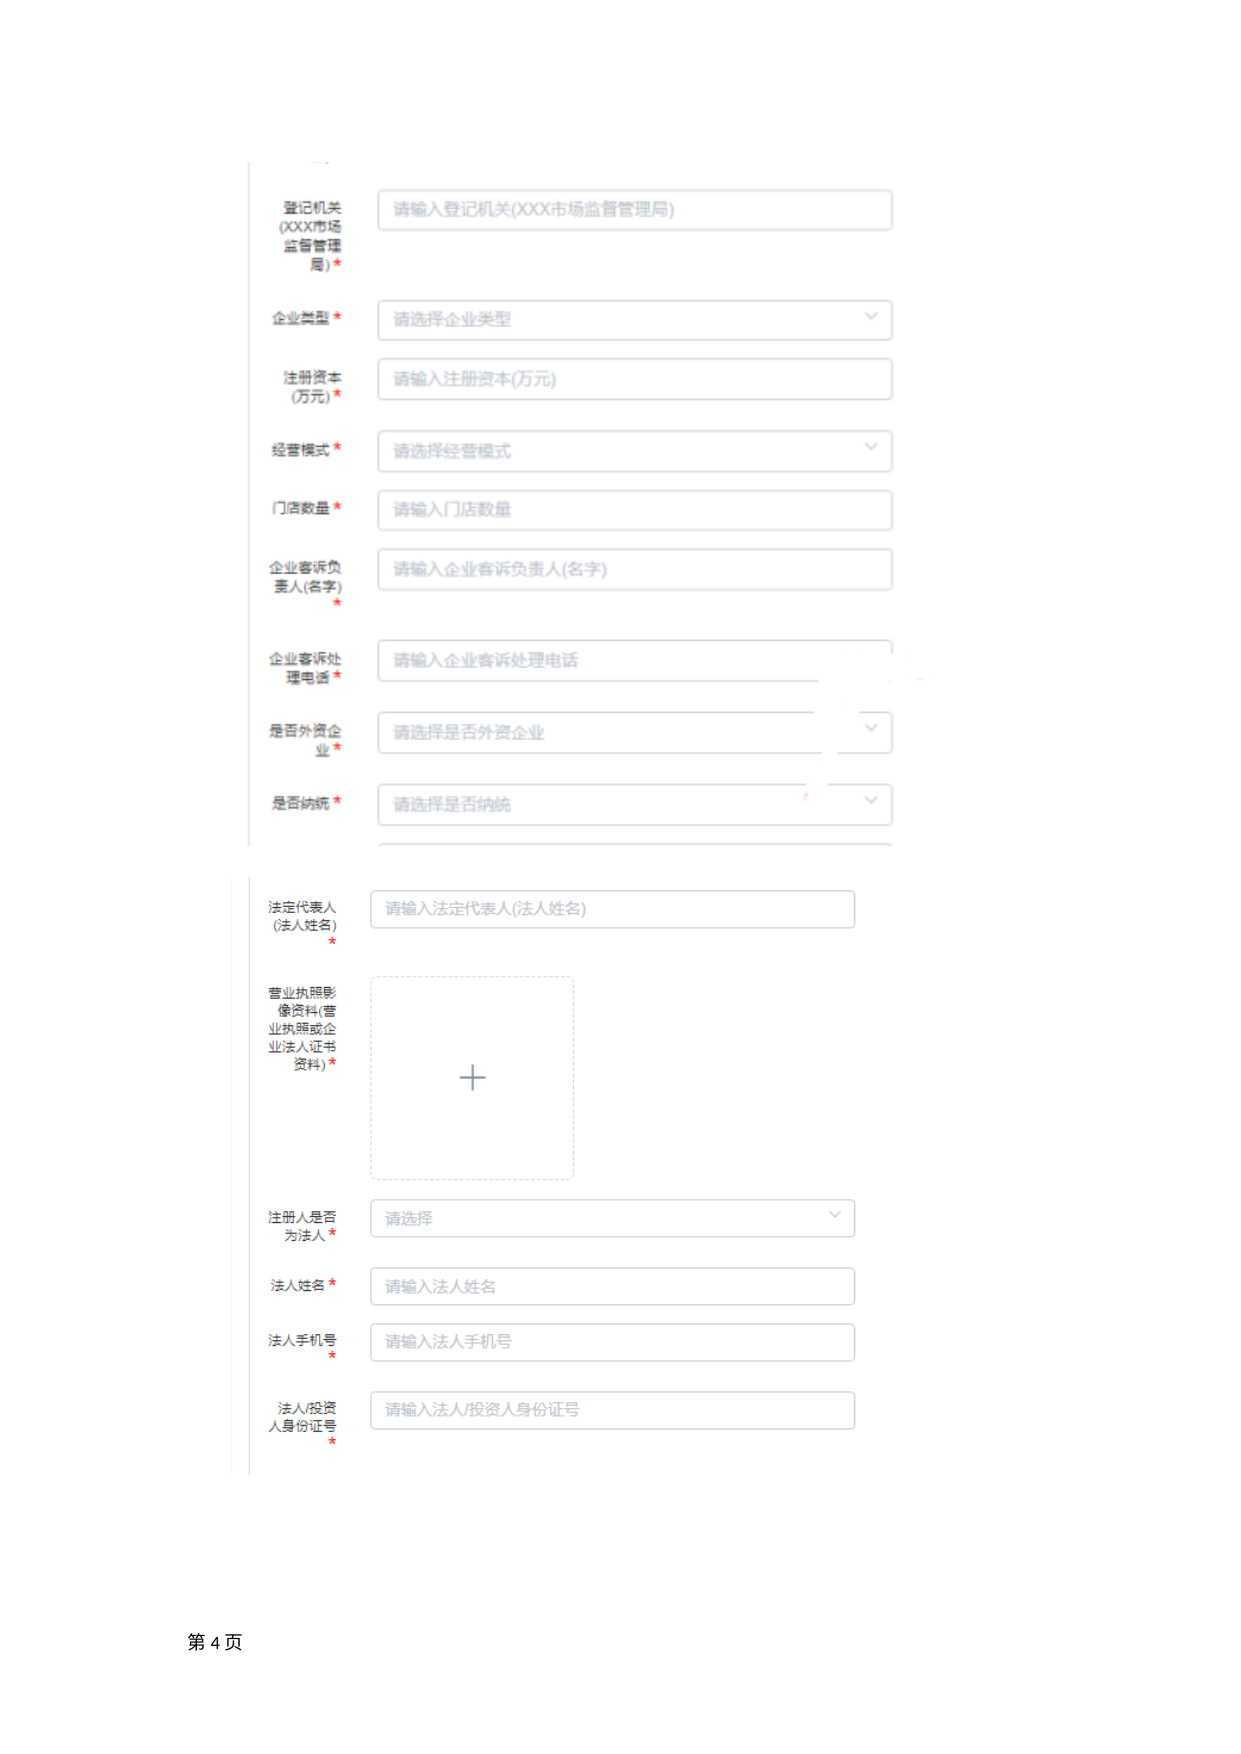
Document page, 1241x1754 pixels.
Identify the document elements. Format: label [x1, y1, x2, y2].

picture [231, 877, 1096, 1475]
picture [231, 162, 1097, 848]
